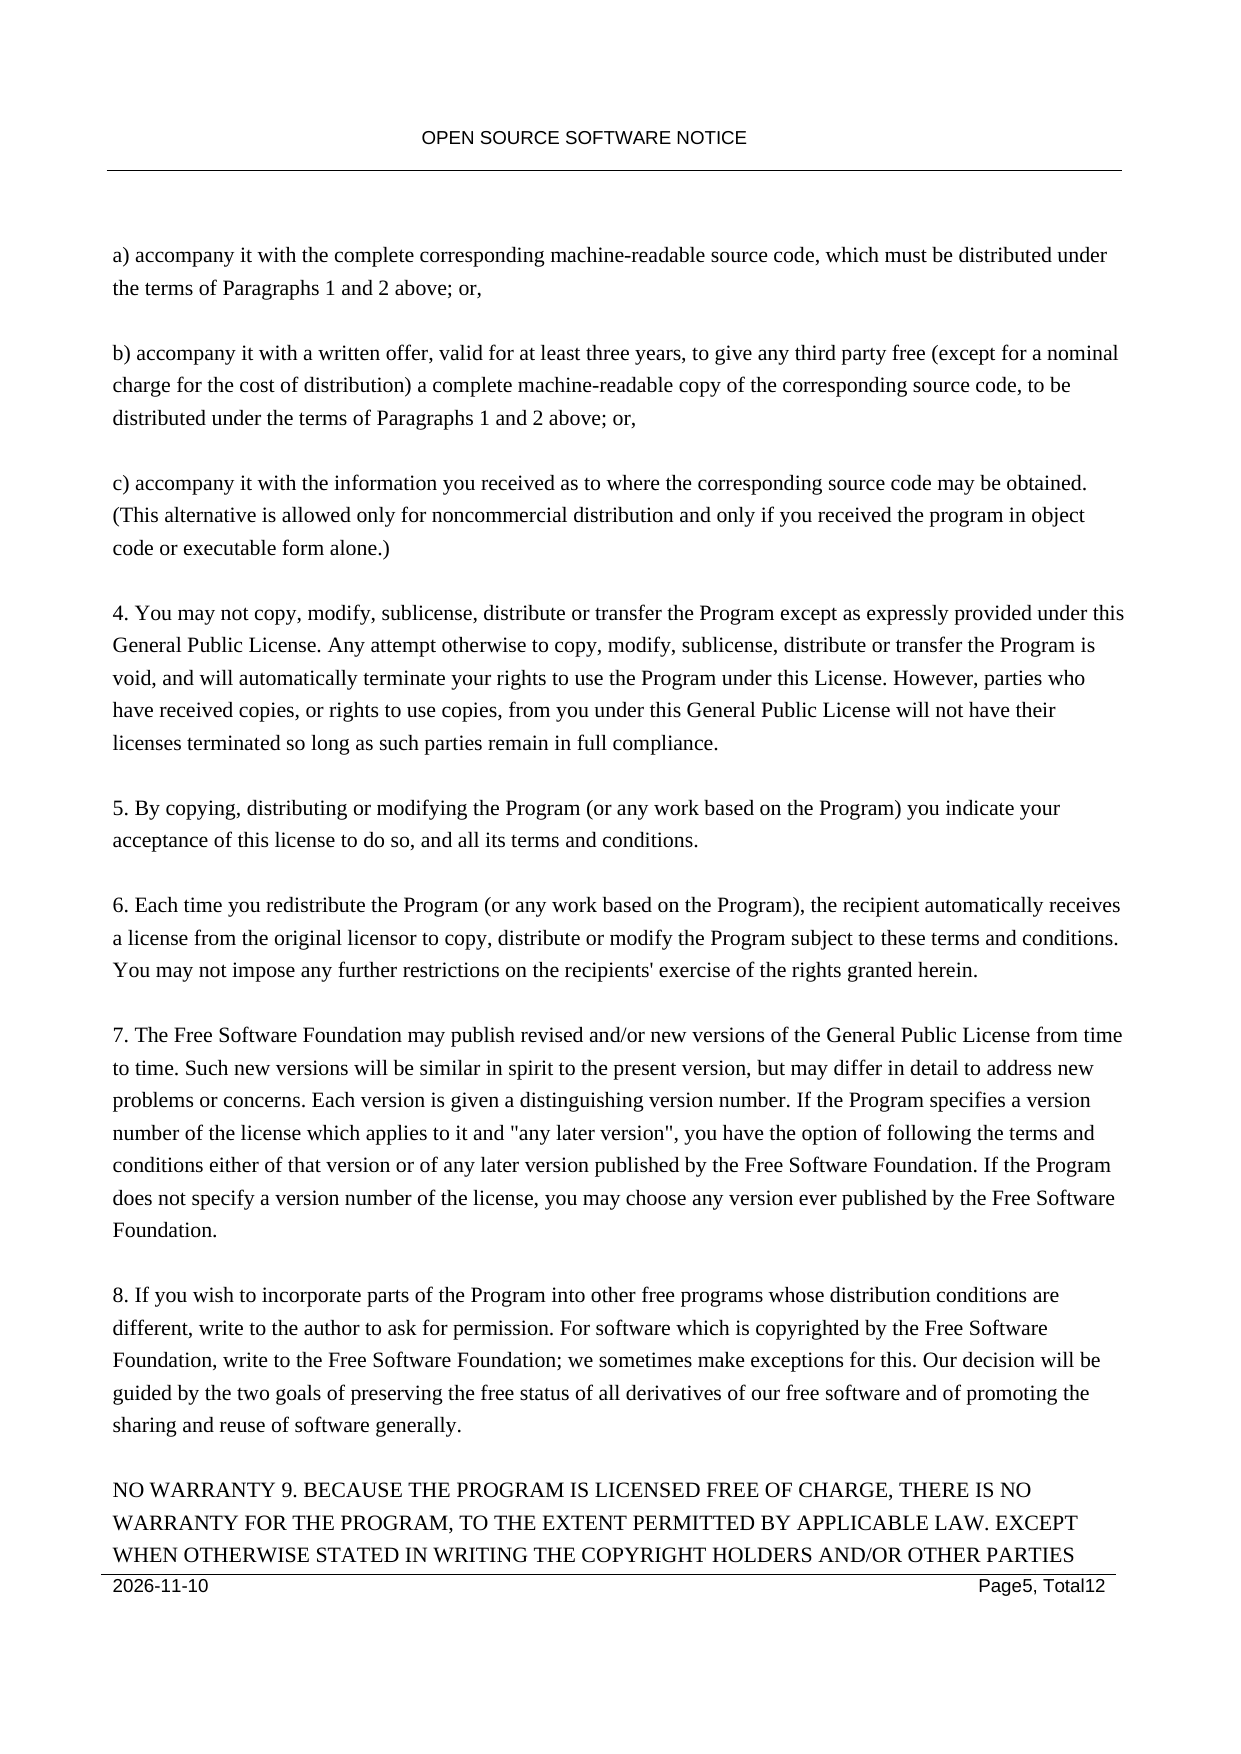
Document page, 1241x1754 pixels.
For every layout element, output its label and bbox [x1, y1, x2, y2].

text [112, 206, 1128, 1571]
